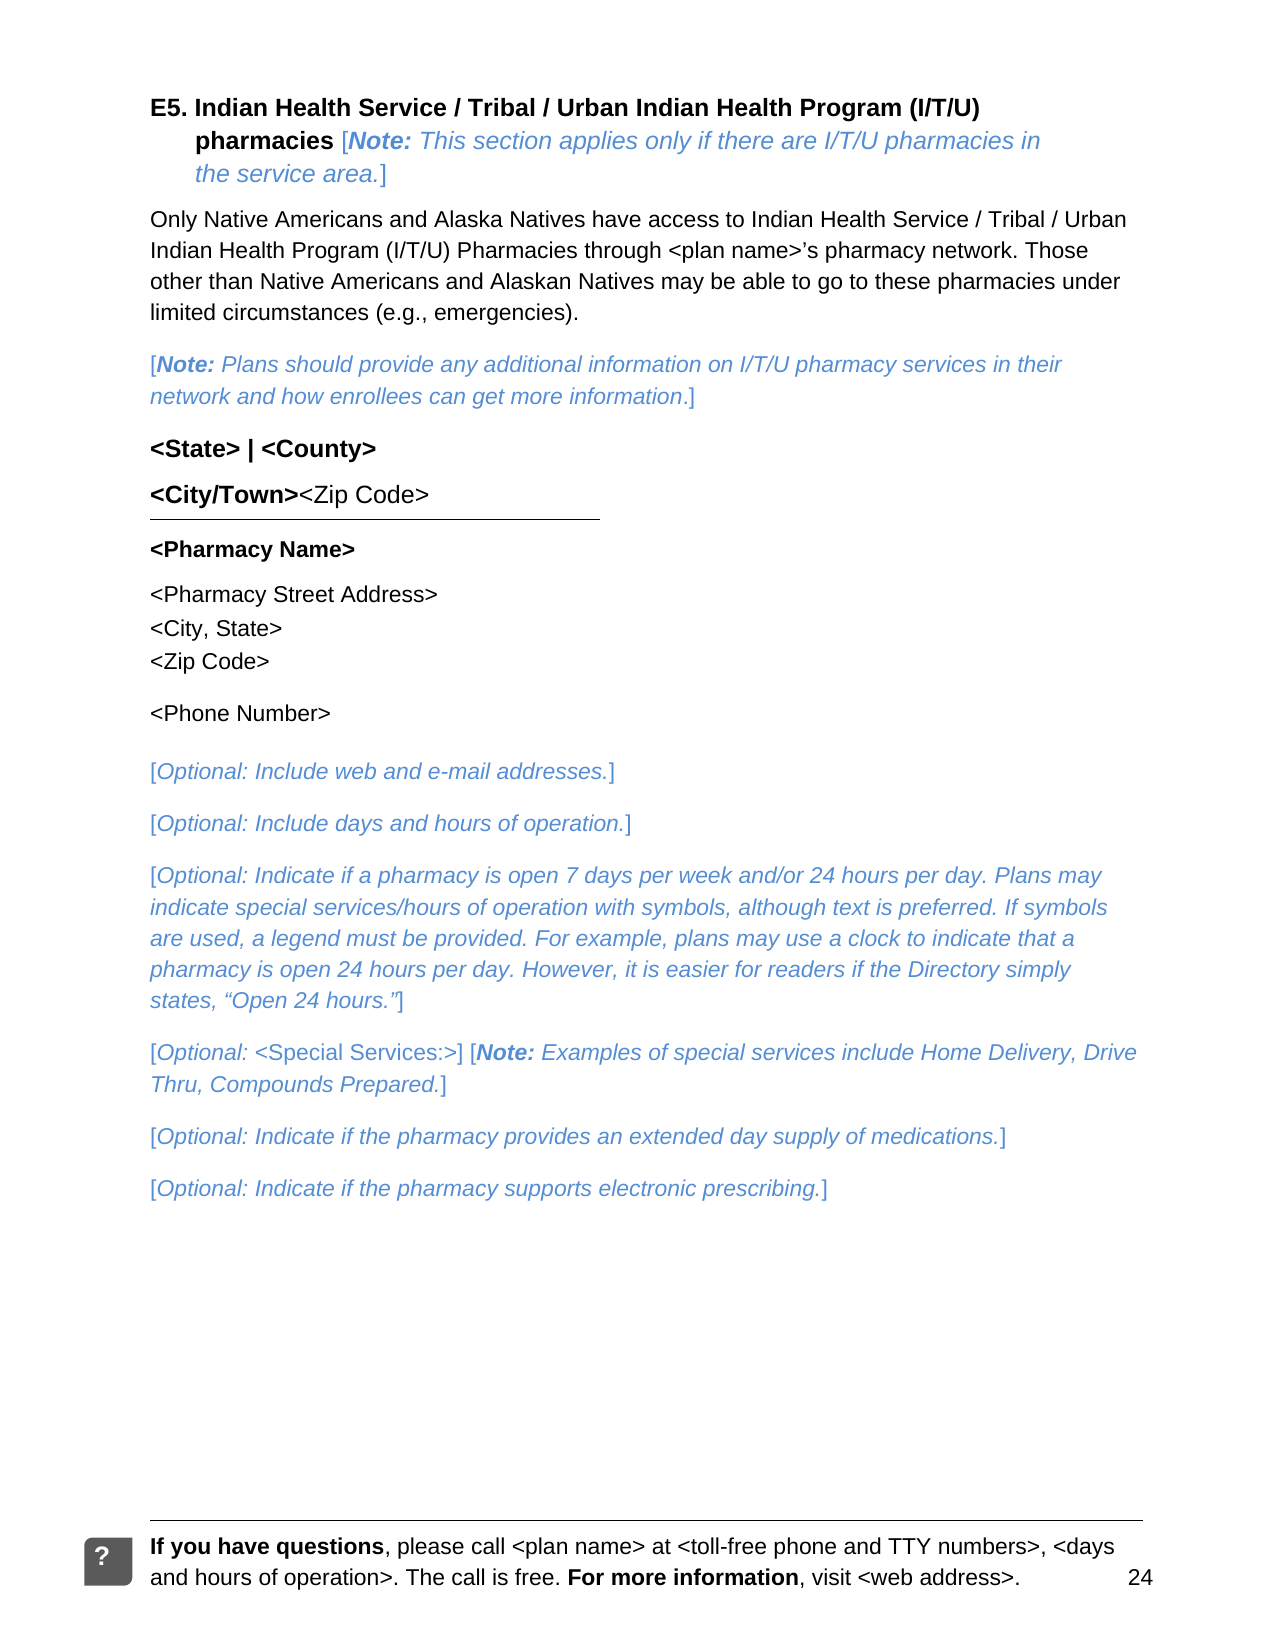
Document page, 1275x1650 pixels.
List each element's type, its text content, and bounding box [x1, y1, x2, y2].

text [Optional: Indicate if the pharmacy supports electronic prescribing.] [150, 1171, 1143, 1202]
text [Note: Plans should provide any additional information on I/T/U pharmacy services in their network and how enrollees can get more information.] [150, 348, 1143, 410]
text [Optional: Include web and e-mail addresses.] [150, 754, 1143, 786]
text <Pharmacy Street Address> <City, State> <Zip Code> [150, 576, 1143, 676]
subtitle E5. Indian Health Service / Tribal / Urban Indian Health Program (I/T/U) pharmacies [Note: This section applies only if there are I/T/U pharmacies in the service area.] [150, 89, 1068, 189]
text [Optional: Indicate if a pharmacy is open 7 days per week and/or 24 hours per day. Plans may indicate special services/hours of operation with symbols, although text is preferred. If symbols are used, a legend must be provided. For example, plans may use a clock to indicate that a pharmacy is open 24 hours per day. However, it is easier for readers if the Directory simply states, “Open 24 hours.”] [150, 859, 1143, 1015]
text <City/Town><Zip Code> [150, 477, 600, 519]
text [Optional: Include days and hours of operation.] [150, 807, 1143, 838]
text [Optional: <Special Services:>] [Note: Examples of special services include Home Delivery, Drive Thru, Compounds Prepared.] [150, 1036, 1143, 1098]
text <Pharmacy Name> [150, 532, 1143, 563]
text <State> | <County> [150, 431, 1143, 464]
text [Optional: Indicate if the pharmacy provides an extended day supply of medications.] [150, 1119, 1143, 1150]
text Only Native Americans and Alaska Natives have access to Indian Health Service / Tribal / Urban Indian Health Program (I/T/U) Pharmacies through <plan name>’s pharmacy network. Those other than Native Americans and Alaskan Natives may be able to go to these pharmacies under limited circumstances (e.g., emergencies). [150, 202, 1143, 327]
text <Phone Number> [150, 695, 1143, 728]
